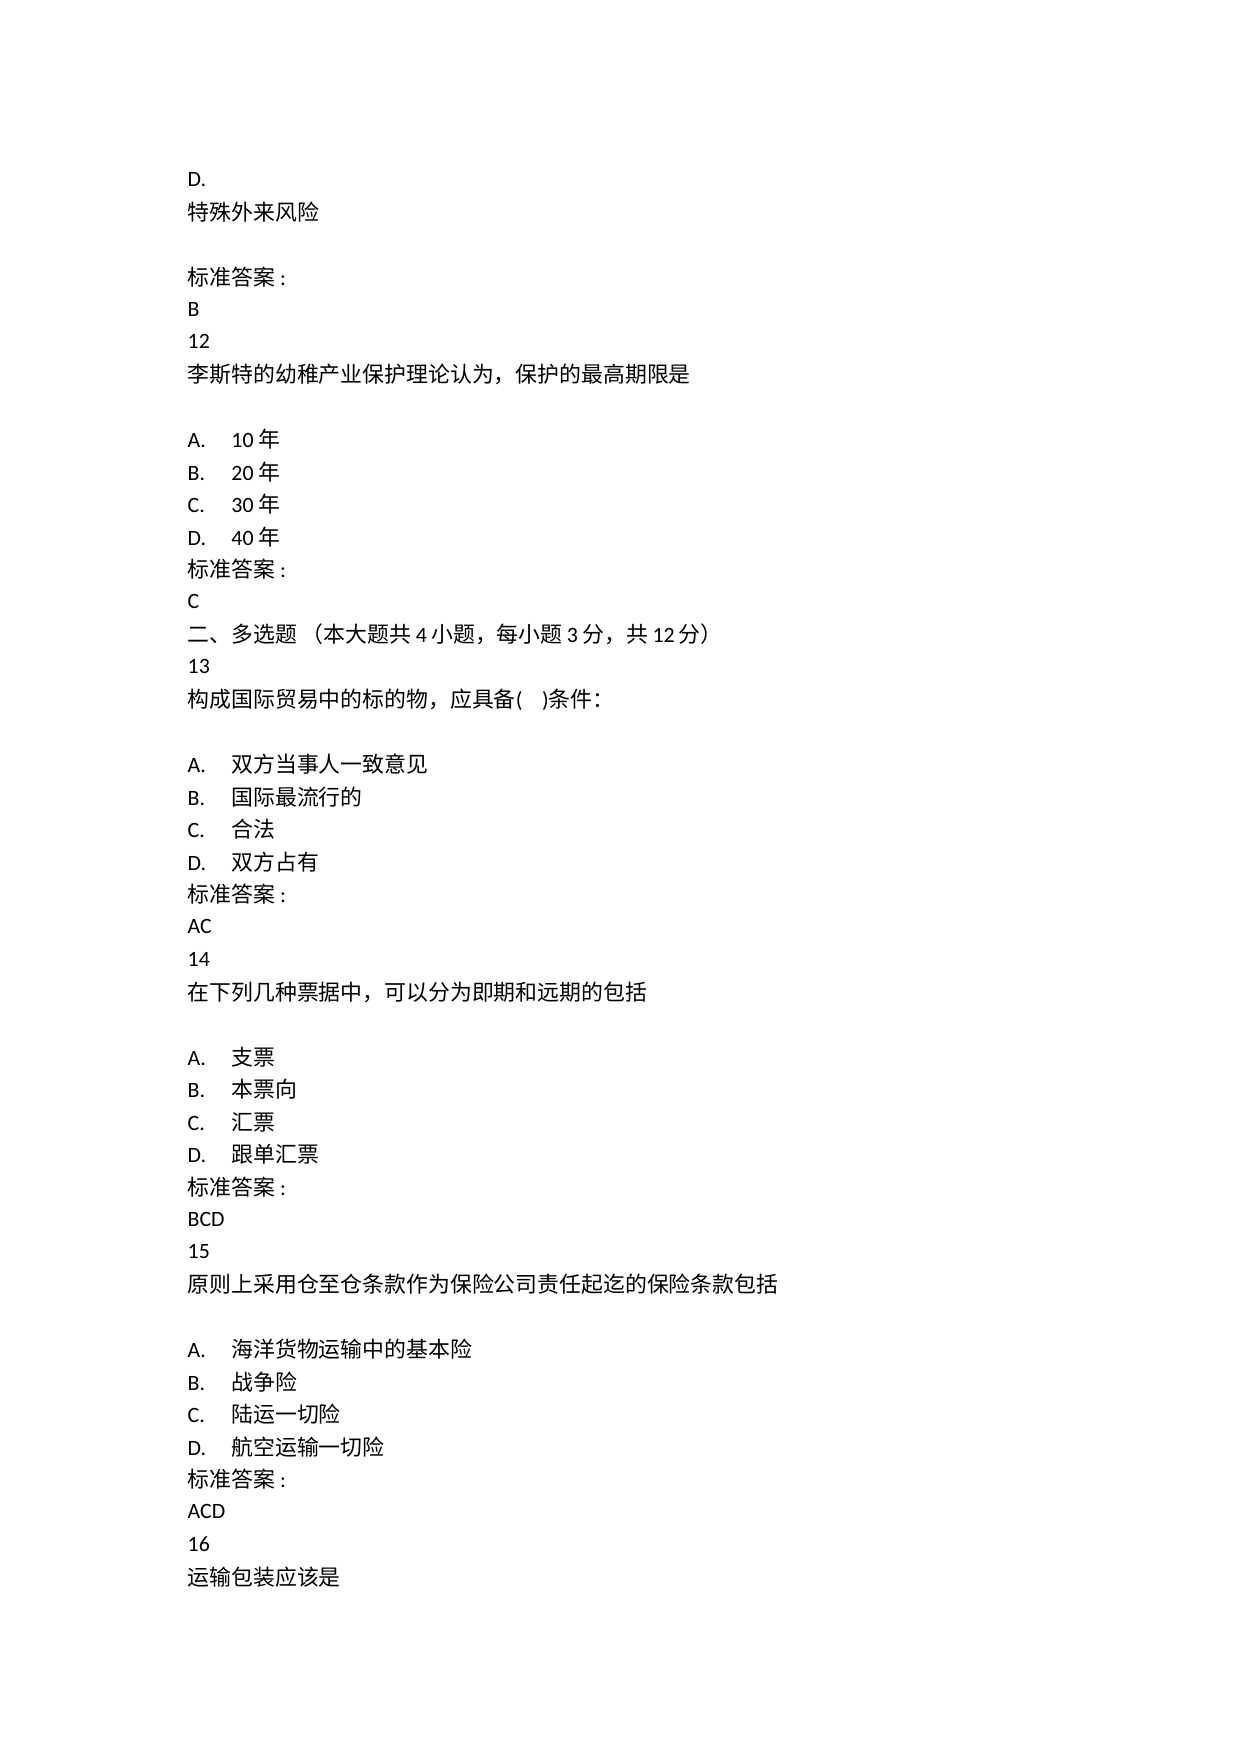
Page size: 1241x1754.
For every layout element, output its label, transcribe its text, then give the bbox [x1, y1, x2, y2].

text B. 20年 [187, 454, 1053, 487]
text 标准答案 : [187, 259, 1053, 292]
text 15 [187, 1234, 1053, 1267]
text C. 合法 [187, 812, 1053, 844]
text A. 海洋货物运输中的基本险 [187, 1332, 1053, 1364]
text 李斯特的幼稚产业保护理论认为，保护的最高期限是 [187, 357, 1053, 389]
text B [187, 292, 1053, 324]
text 标准答案 : [187, 877, 1053, 909]
text 运输包装应该是 [187, 1559, 1053, 1592]
text C. 陆运一切险 [187, 1397, 1053, 1429]
text ACD [187, 1494, 1053, 1527]
text A. 双方当事人一致意见 [187, 747, 1053, 779]
text D. [187, 162, 1053, 194]
text A. 10年 [187, 422, 1053, 454]
text 标准答案 : [187, 1462, 1053, 1494]
text 在下列几种票据中，可以分为即期和远期的包括 [187, 974, 1053, 1007]
text B. 国际最流行的 [187, 779, 1053, 812]
text 13 [187, 649, 1053, 682]
text 原则上采用仓至仓条款作为保险公司责任起迄的保险条款包括 [187, 1267, 1053, 1299]
text C. 汇票 [187, 1104, 1053, 1137]
text 12 [187, 324, 1053, 357]
text 标准答案 : [187, 552, 1053, 584]
text 特殊外来风险 [187, 194, 1053, 227]
text A. 支票 [187, 1039, 1053, 1072]
text C [187, 584, 1053, 617]
text 二、多选题 （本大题共4小题，每小题3分，共12分） [187, 617, 1053, 649]
text 构成国际贸易中的标的物，应具备( )条件： [187, 682, 1053, 714]
text D. 40年 [187, 519, 1053, 552]
text 14 [187, 942, 1053, 974]
text C. 30年 [187, 487, 1053, 519]
text B. 本票向 [187, 1072, 1053, 1104]
text D. 双方占有 [187, 844, 1053, 877]
text D. 航空运输一切险 [187, 1429, 1053, 1462]
text AC [187, 909, 1053, 942]
text 标准答案 : [187, 1169, 1053, 1202]
text BCD [187, 1202, 1053, 1234]
text B. 战争险 [187, 1364, 1053, 1397]
text D. 跟单汇票 [187, 1137, 1053, 1169]
text 16 [187, 1527, 1053, 1559]
